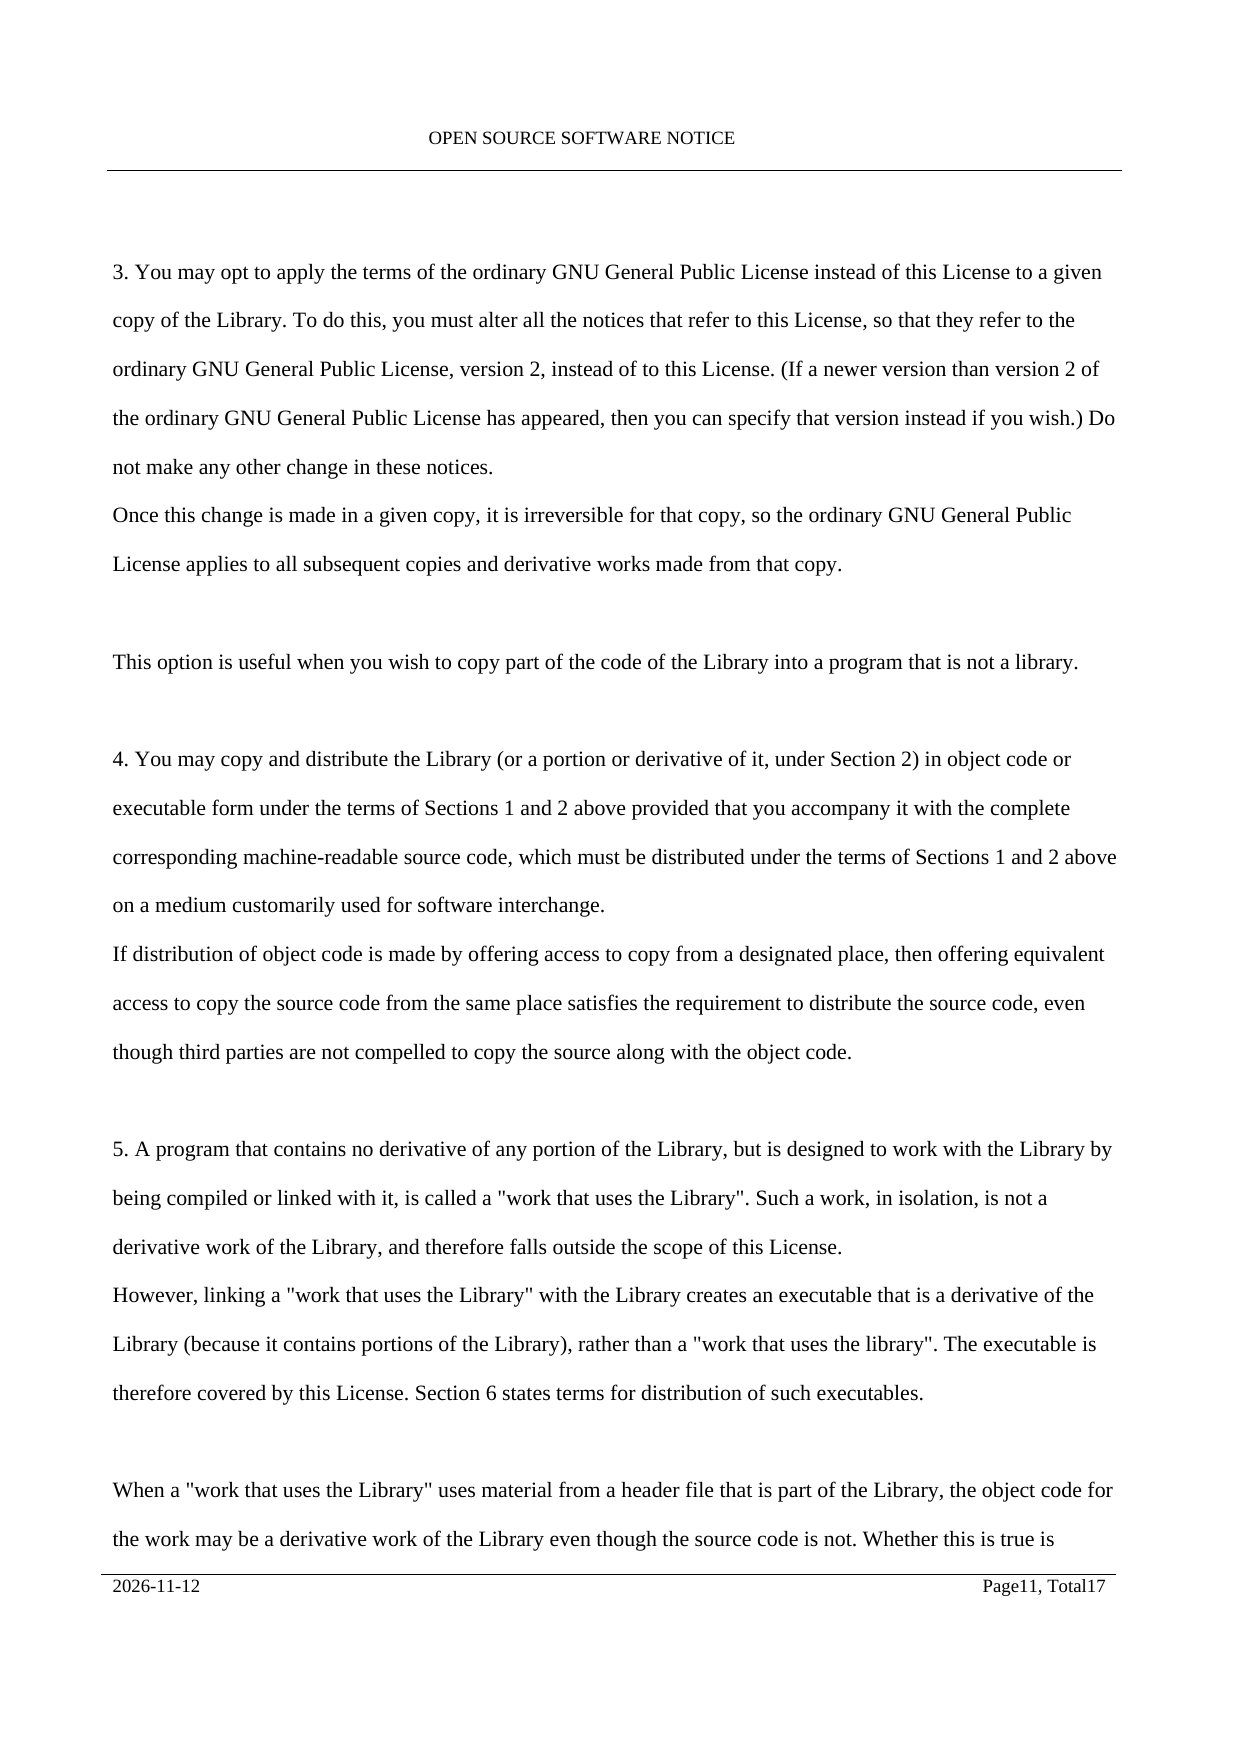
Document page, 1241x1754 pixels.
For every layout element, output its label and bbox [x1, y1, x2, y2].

text [112, 206, 1128, 1555]
